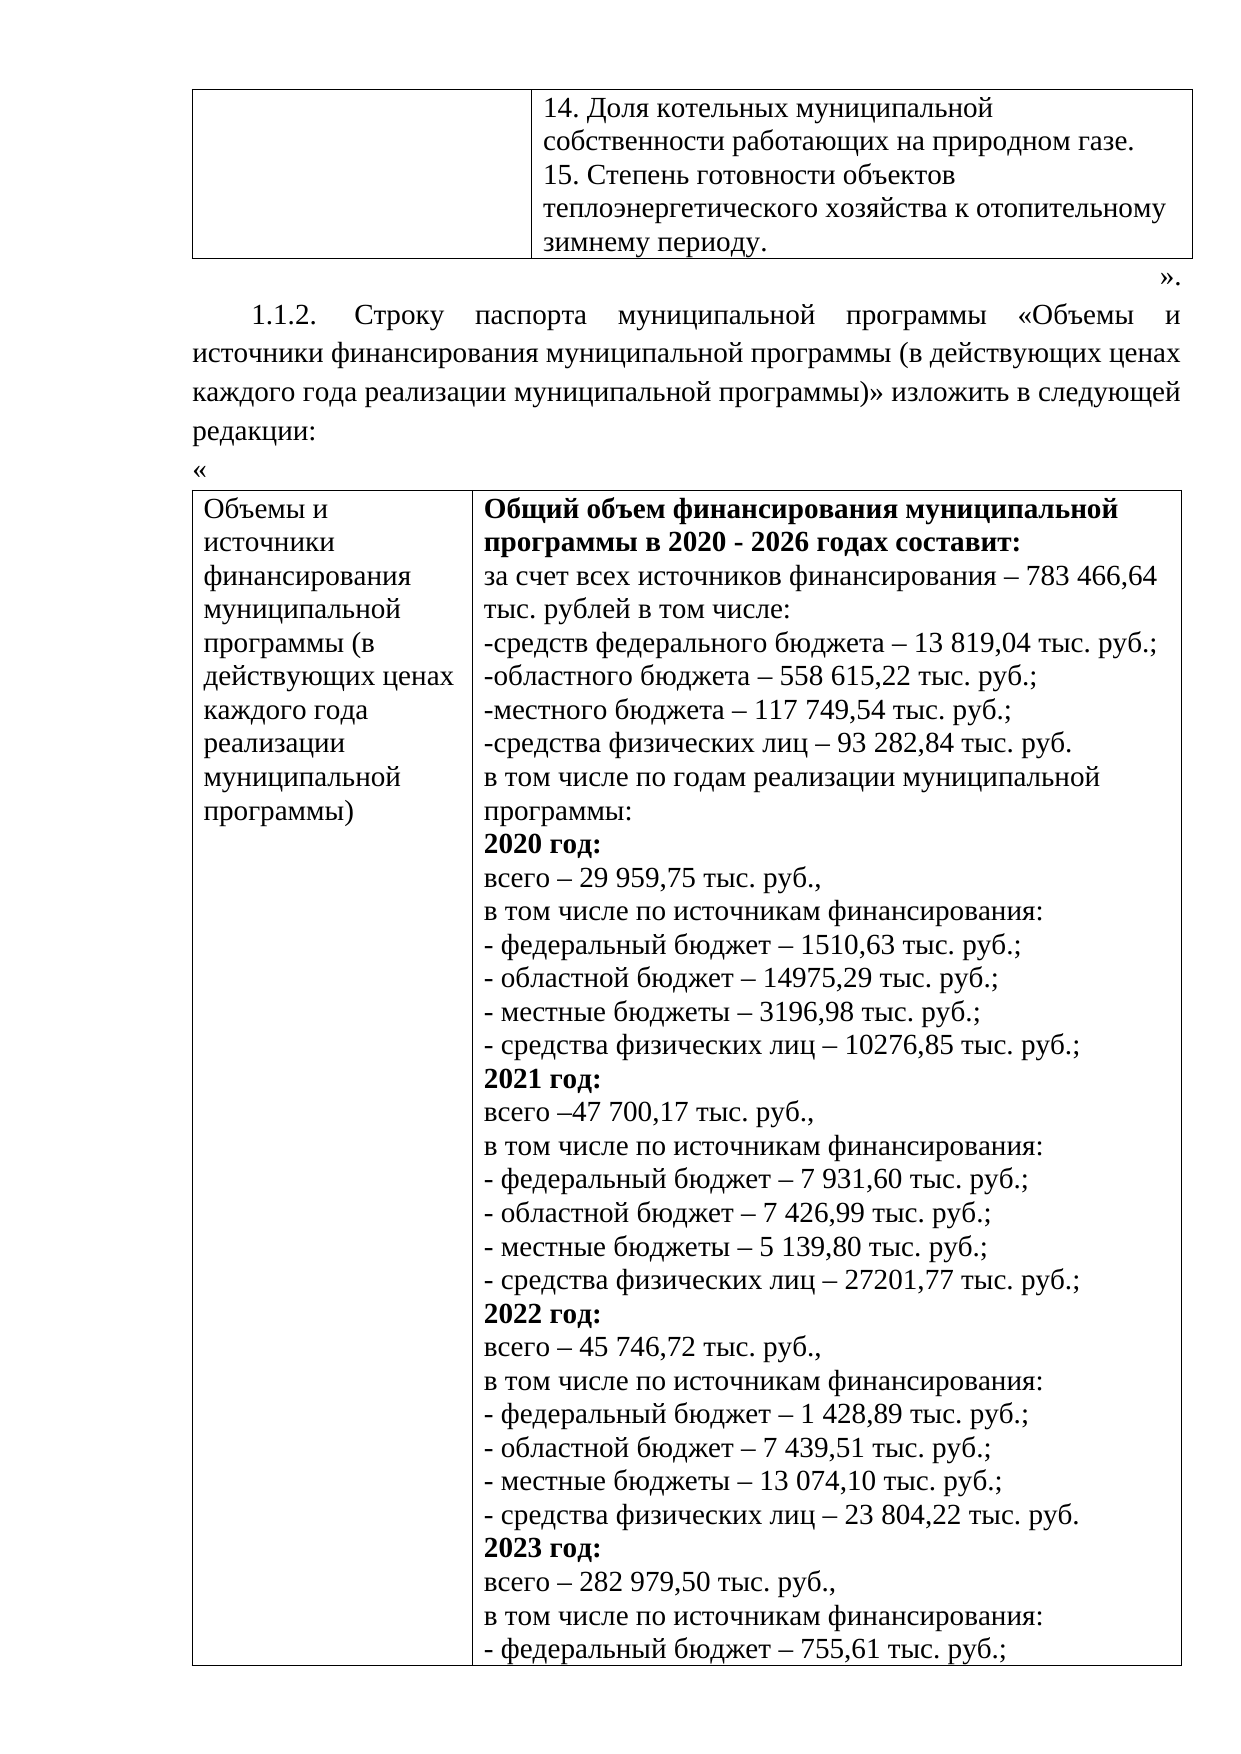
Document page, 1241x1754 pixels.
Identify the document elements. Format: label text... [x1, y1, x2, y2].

list ». [192, 259, 1181, 292]
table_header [473, 491, 1181, 1665]
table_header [532, 90, 1192, 257]
list « [192, 451, 1181, 485]
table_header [193, 90, 531, 257]
list Строку паспорта муниципальной программы «Объемы и источники финансирования муниципальной программы (в действующих ценах каждого года реализации муниципальной программы)» изложить в следующей редакции: [192, 297, 1181, 446]
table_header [193, 491, 472, 1665]
